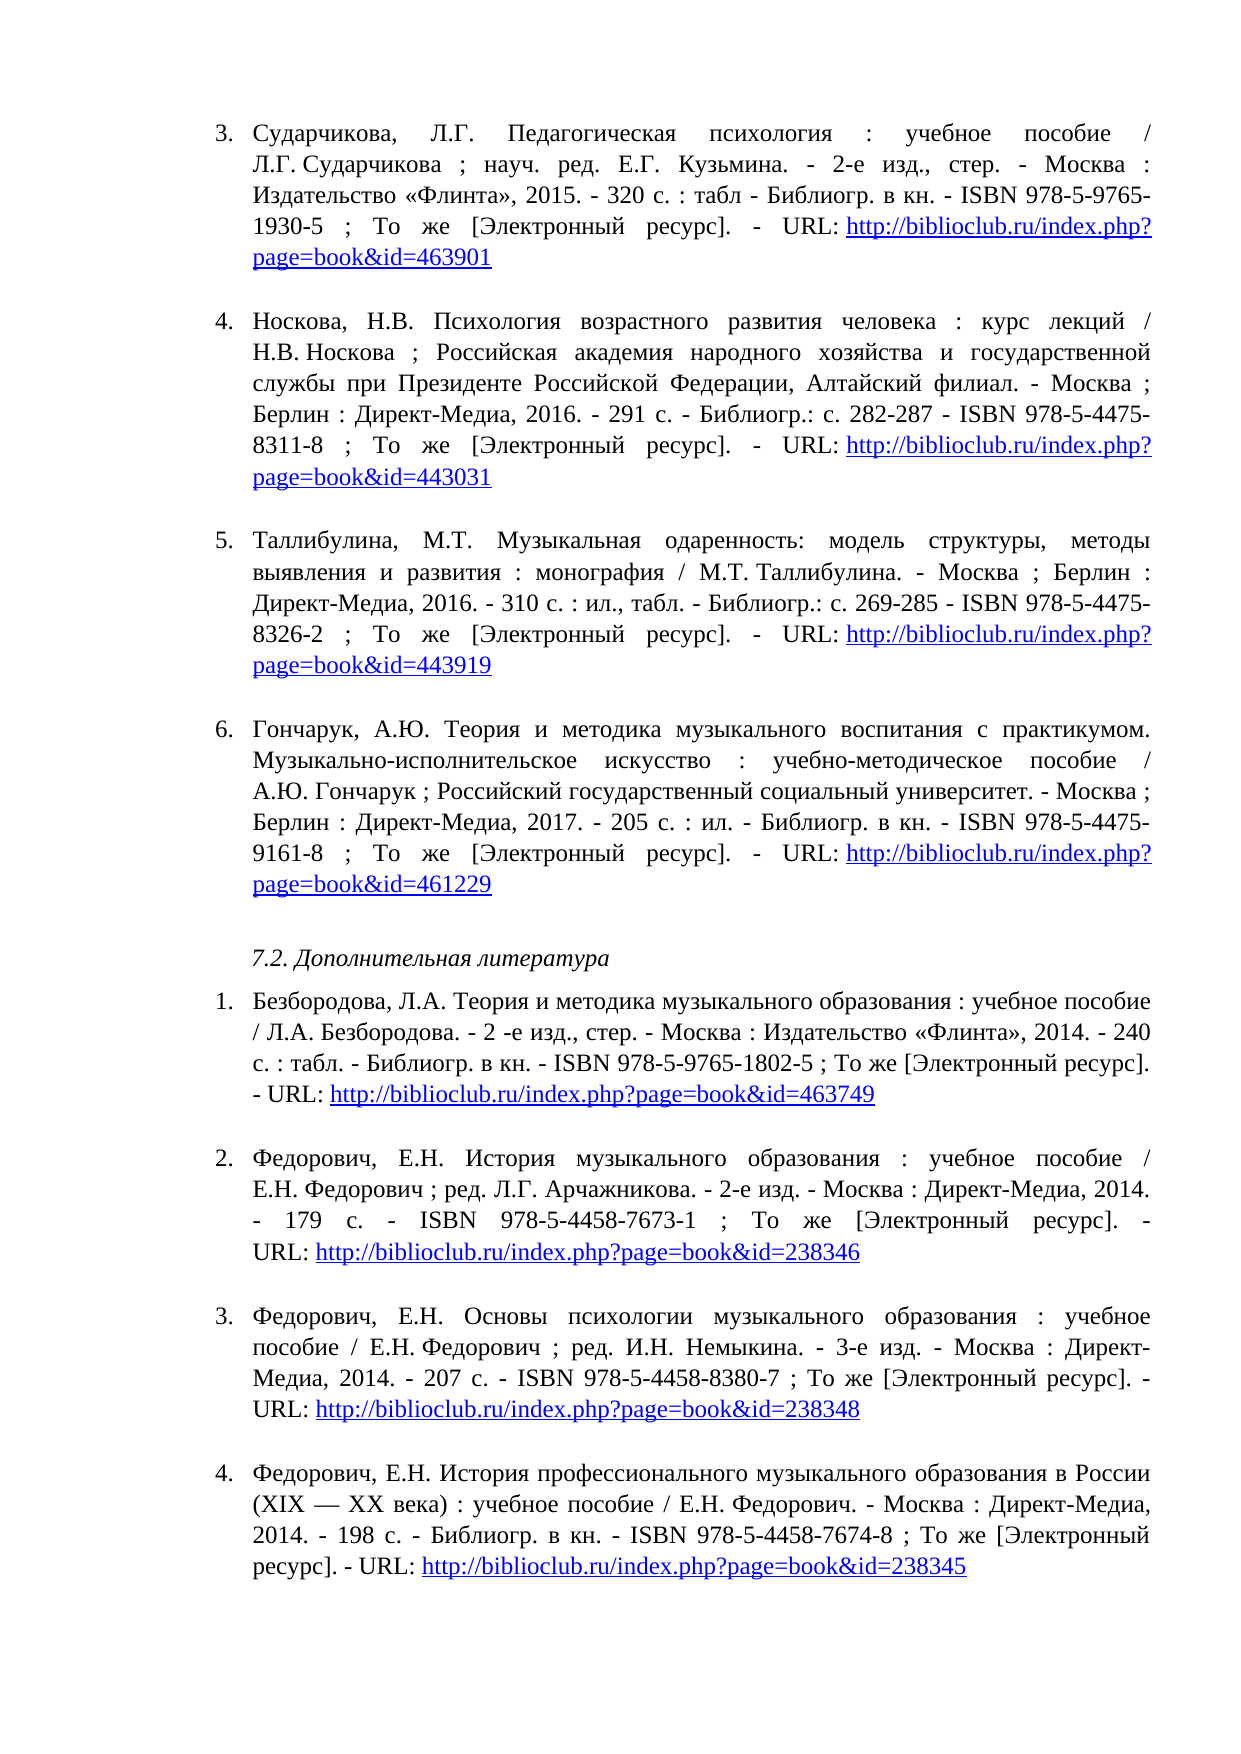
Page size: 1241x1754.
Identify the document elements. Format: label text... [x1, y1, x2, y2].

list Сударчикова, Л.Г. Педагогическая психология : учебное пособие / Л.Г. Сударчикова ; науч. ред. Е.Г. Кузьмина. - 2-е изд., стер. - Москва : Издательство «Флинта», 2015. - 320 с. : табл - Библиогр. в кн. - ISBN 978-5-9765-1930-5 ; То же [Электронный ресурс]. - URL: http://biblioclub.ru/index.php?page=book&id=463901 [215, 118, 1152, 271]
text 7.2. Дополнительная литература [251, 943, 1152, 972]
list Федорович, Е.Н. История профессионального музыкального образования в России (XIX — XX века) : учебное пособие / Е.Н. Федорович. - Москва : Директ-Медиа, 2014. - 198 с. - Библиогр. в кн. - ISBN 978-5-4458-7674-8 ; То же [Электронный ресурс]. - URL: http://biblioclub.ru/index.php?page=book&id=238345 [215, 1458, 1152, 1580]
list Таллибулина, М.Т. Музыкальная одаренность: модель структуры, методы выявления и развития : монография / М.Т. Таллибулина. - Москва ; Берлин : Директ-Медиа, 2016. - 310 с. : ил., табл. - Библиогр.: с. 269-285 - ISBN 978-5-4475-8326-2 ; То же [Электронный ресурс]. - URL: http://biblioclub.ru/index.php?page=book&id=443919 [215, 526, 1152, 678]
list Гончарук, А.Ю. Теория и методика музыкального воспитания с практикумом. Музыкально-исполнительское искусство : учебно-методическое пособие / А.Ю. Гончарук ; Российский государственный социальный университет. - Москва ; Берлин : Директ-Медиа, 2017. - 205 с. : ил. - Библиогр. в кн. - ISBN 978-5-4475-9161-8 ; То же [Электронный ресурс]. - URL: http://biblioclub.ru/index.php?page=book&id=461229 [215, 714, 1152, 898]
list Безбородова, Л.А. Теория и методика музыкального образования : учебное пособие / Л.А. Безбородова. - 2 -е изд., стер. - Москва : Издательство «Флинта», 2014. - 240 с. : табл. - Библиогр. в кн. - ISBN 978-5-9765-1802-5 ; То же [Электронный ресурс]. - URL: http://biblioclub.ru/index.php?page=book&id=463749 [215, 986, 1152, 1108]
list Федорович, Е.Н. Основы психологии музыкального образования : учебное пособие / Е.Н. Федорович ; ред. И.Н. Немыкина. - 3-е изд. - Москва : Директ-Медиа, 2014. - 207 с. - ISBN 978-5-4458-8380-7 ; То же [Электронный ресурс]. - URL: http://biblioclub.ru/index.php?page=book&id=238348 [215, 1301, 1152, 1423]
list Федорович, Е.Н. История музыкального образования : учебное пособие / Е.Н. Федорович ; ред. Л.Г. Арчажникова. - 2-е изд. - Москва : Директ-Медиа, 2014. - 179 с. - ISBN 978-5-4458-7673-1 ; То же [Электронный ресурс]. - URL: http://biblioclub.ru/index.php?page=book&id=238346 [215, 1143, 1152, 1265]
list Носкова, Н.В. Психология возрастного развития человека : курс лекций / Н.В. Носкова ; Российская академия народного хозяйства и государственной службы при Президенте Российской Федерации, Алтайский филиал. - Москва ; Берлин : Директ-Медиа, 2016. - 291 с. - Библиогр.: с. 282-287 - ISBN 978-5-4475-8311-8 ; То же [Электронный ресурс]. - URL: http://biblioclub.ru/index.php?page=book&id=443031 [215, 306, 1152, 490]
